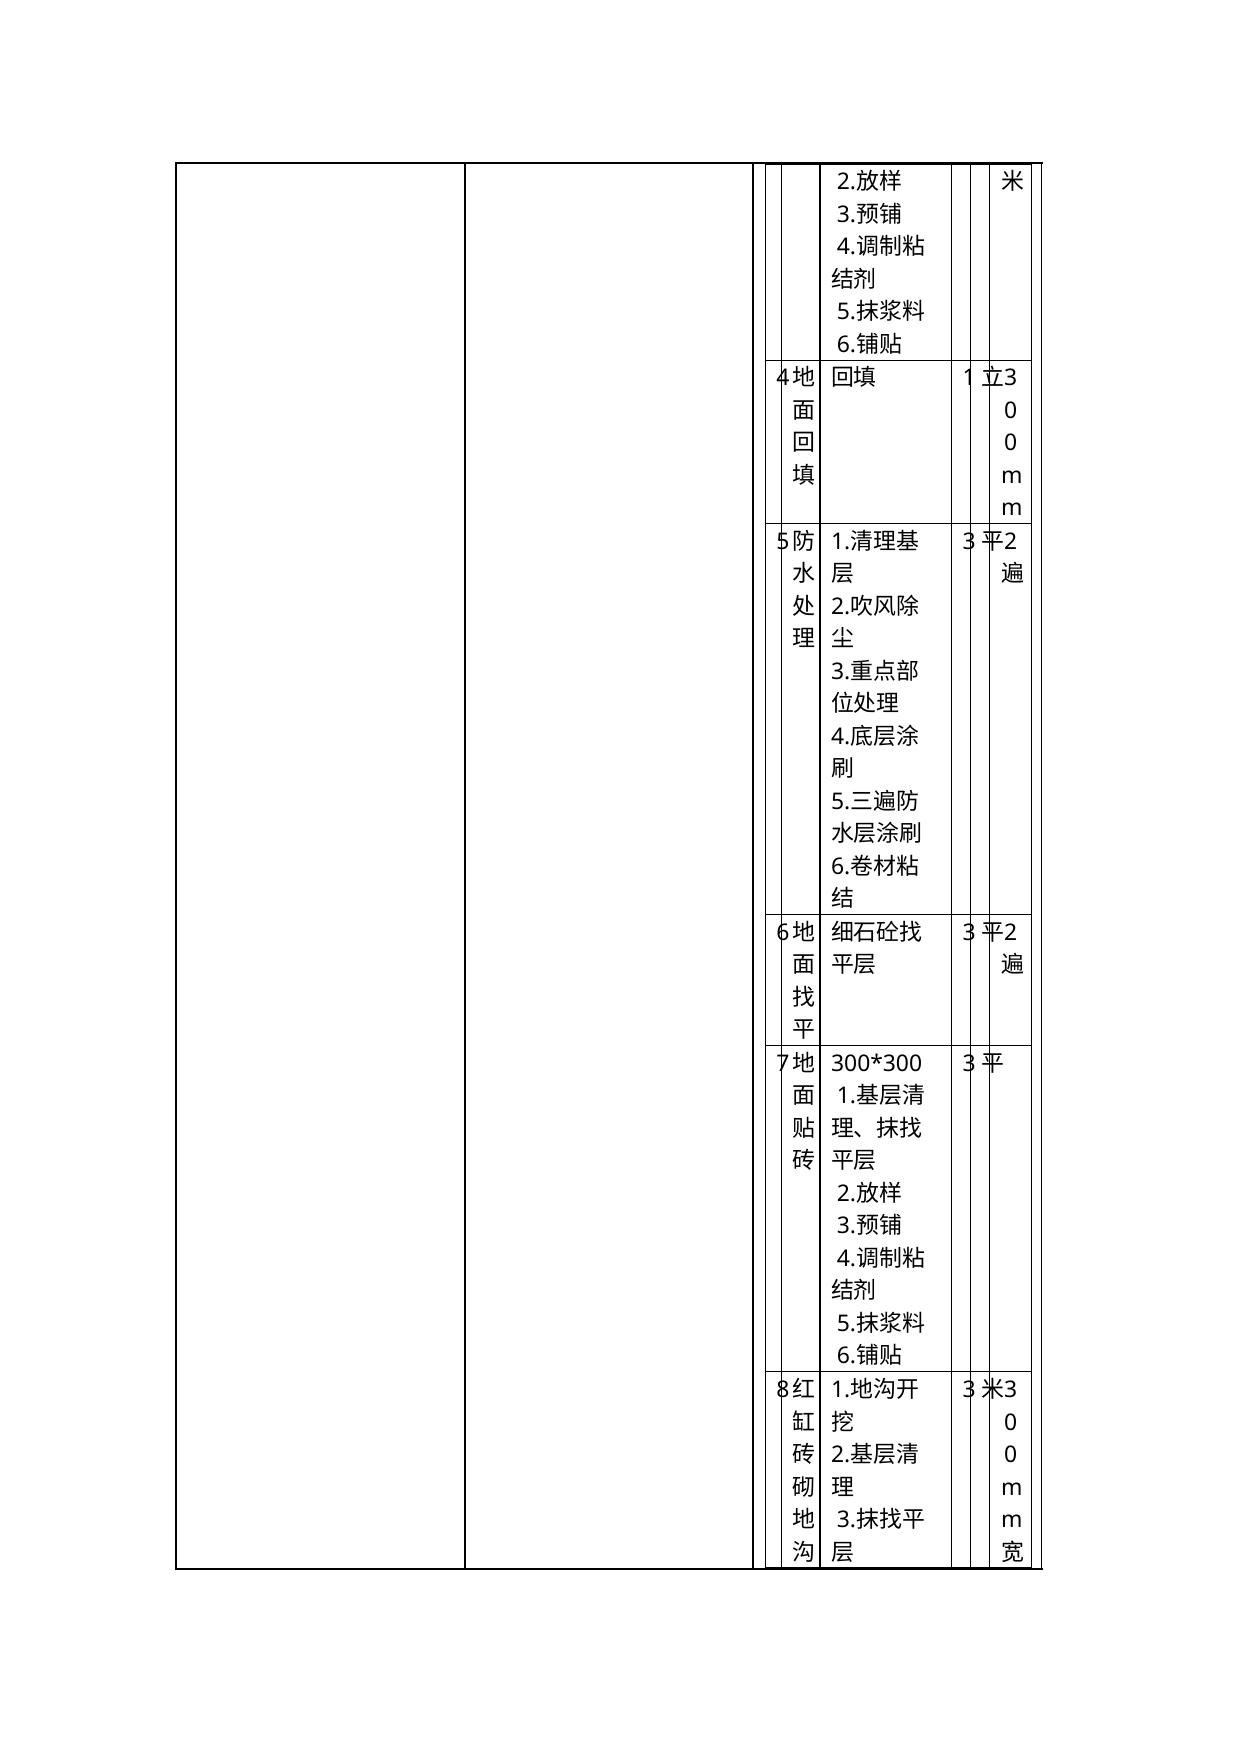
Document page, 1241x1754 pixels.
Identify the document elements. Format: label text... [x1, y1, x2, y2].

table_cell [782, 361, 819, 523]
table_cell [821, 915, 951, 1045]
table_cell [782, 915, 819, 1045]
table_cell [766, 915, 781, 1045]
table_cell [466, 164, 752, 1568]
table_cell [766, 361, 781, 523]
table_cell [766, 165, 781, 360]
table_cell [990, 1372, 1031, 1567]
table_cell [952, 361, 970, 523]
table_cell [821, 1372, 951, 1567]
table_cell [990, 1046, 1031, 1371]
table_cell [971, 165, 989, 360]
table_cell [971, 524, 989, 914]
table_cell [990, 361, 1031, 523]
table_cell [952, 165, 970, 360]
table_cell [971, 1372, 989, 1567]
table_cell [821, 165, 951, 360]
table_cell [782, 165, 819, 360]
table_cell [766, 1372, 781, 1567]
table_cell [990, 165, 1031, 360]
table_cell [952, 524, 970, 914]
table_cell [952, 915, 970, 1045]
table_cell [766, 1046, 781, 1371]
table_cell [821, 524, 951, 914]
table_cell [782, 524, 819, 914]
table_cell [990, 915, 1031, 1045]
table_cell [971, 915, 989, 1045]
table_cell [821, 361, 951, 523]
table_cell 2 [177, 164, 464, 1568]
table_cell [971, 1046, 989, 1371]
table_cell [821, 1046, 951, 1371]
table_cell [1032, 164, 1041, 1568]
table_cell [990, 524, 1031, 914]
table_cell [952, 1372, 970, 1567]
table_cell [952, 1046, 970, 1371]
table_cell [754, 164, 765, 1568]
table_cell [766, 524, 781, 914]
table_cell [782, 1046, 819, 1371]
table_cell [971, 361, 989, 523]
table_cell [782, 1372, 819, 1567]
